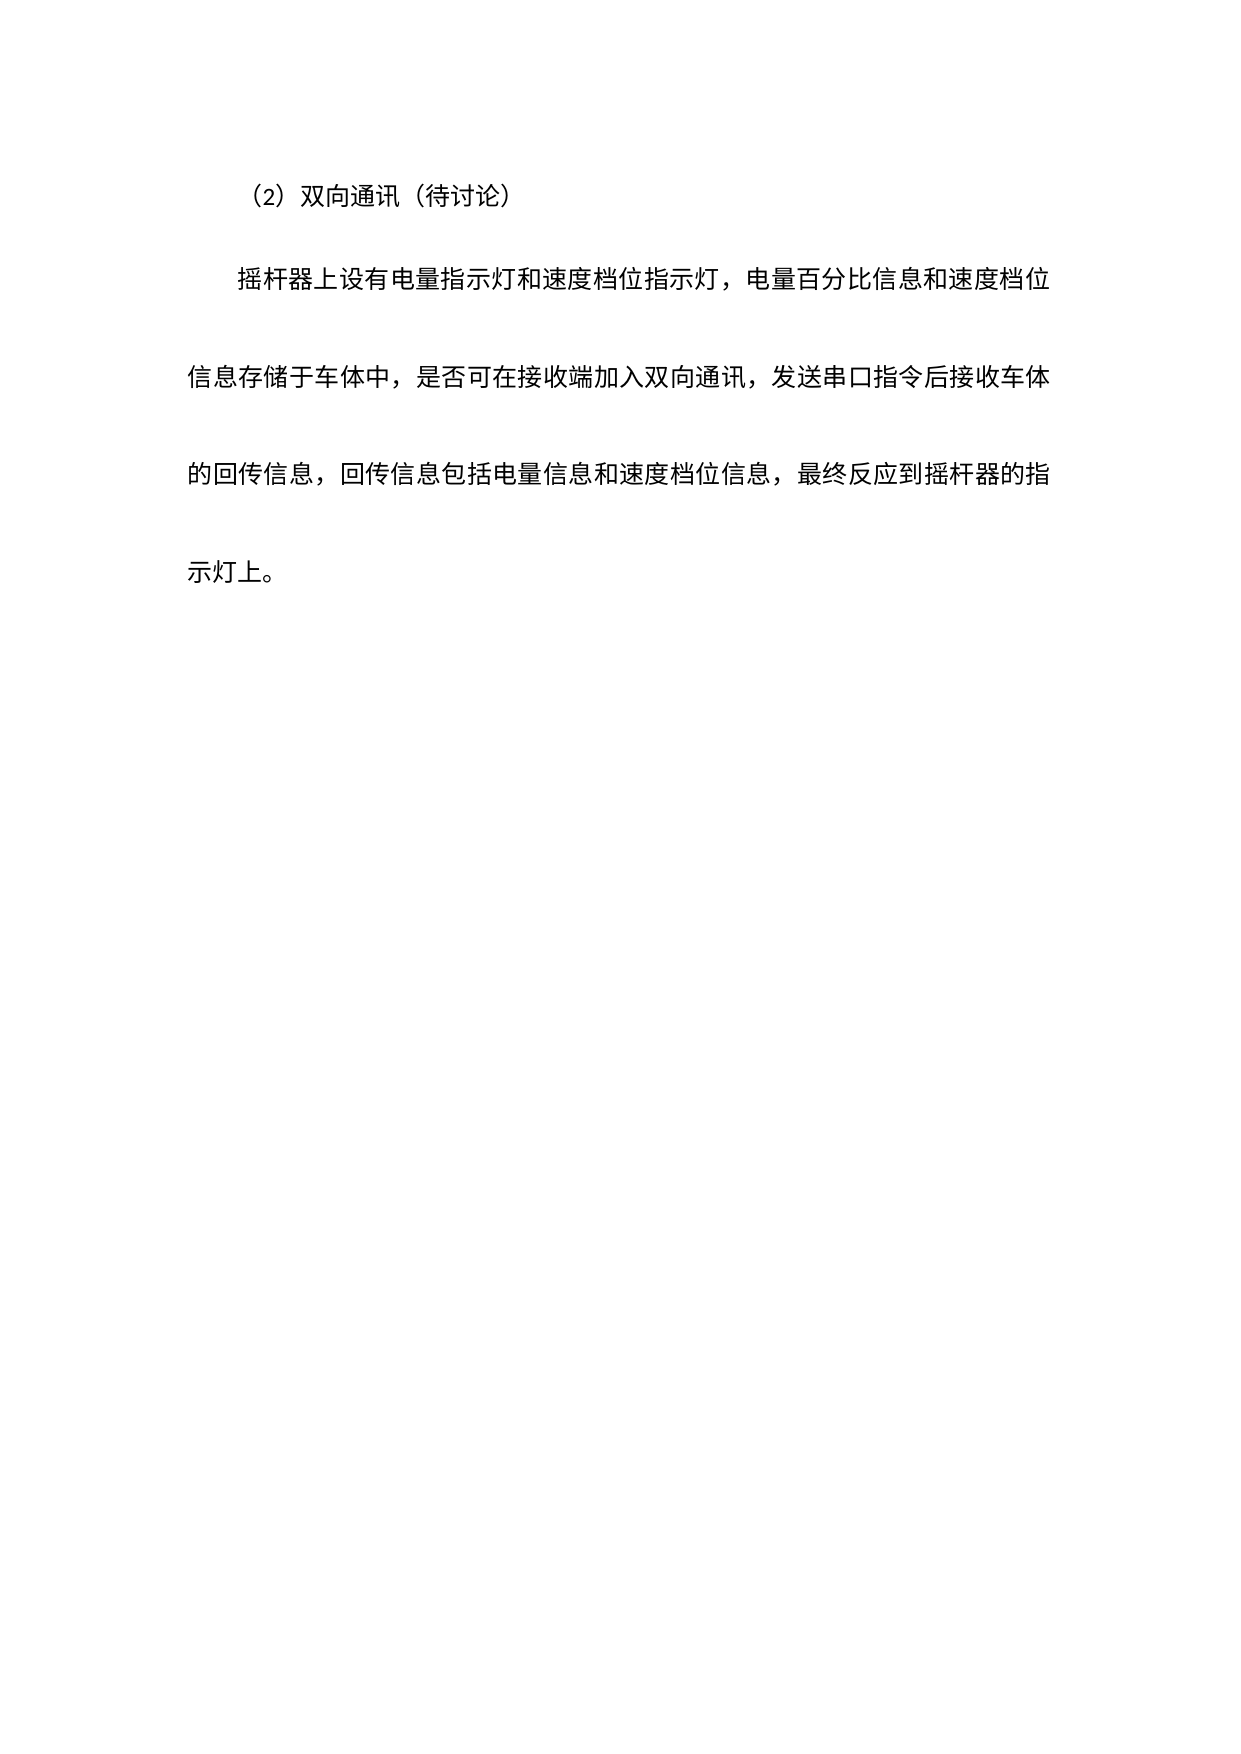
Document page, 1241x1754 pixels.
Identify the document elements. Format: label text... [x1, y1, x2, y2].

text （2）双向通讯（待讨论） [187, 162, 1053, 227]
text 摇杆器上设有电量指示灯和速度档位指示灯，电量百分比信息和速度档位信息存储于车体中，是否可在接收端加入双向通讯，发送串口指令后接收车体的回传信息，回传信息包括电量信息和速度档位信息，最终反应到摇杆器的指示灯上。 [187, 245, 1053, 603]
